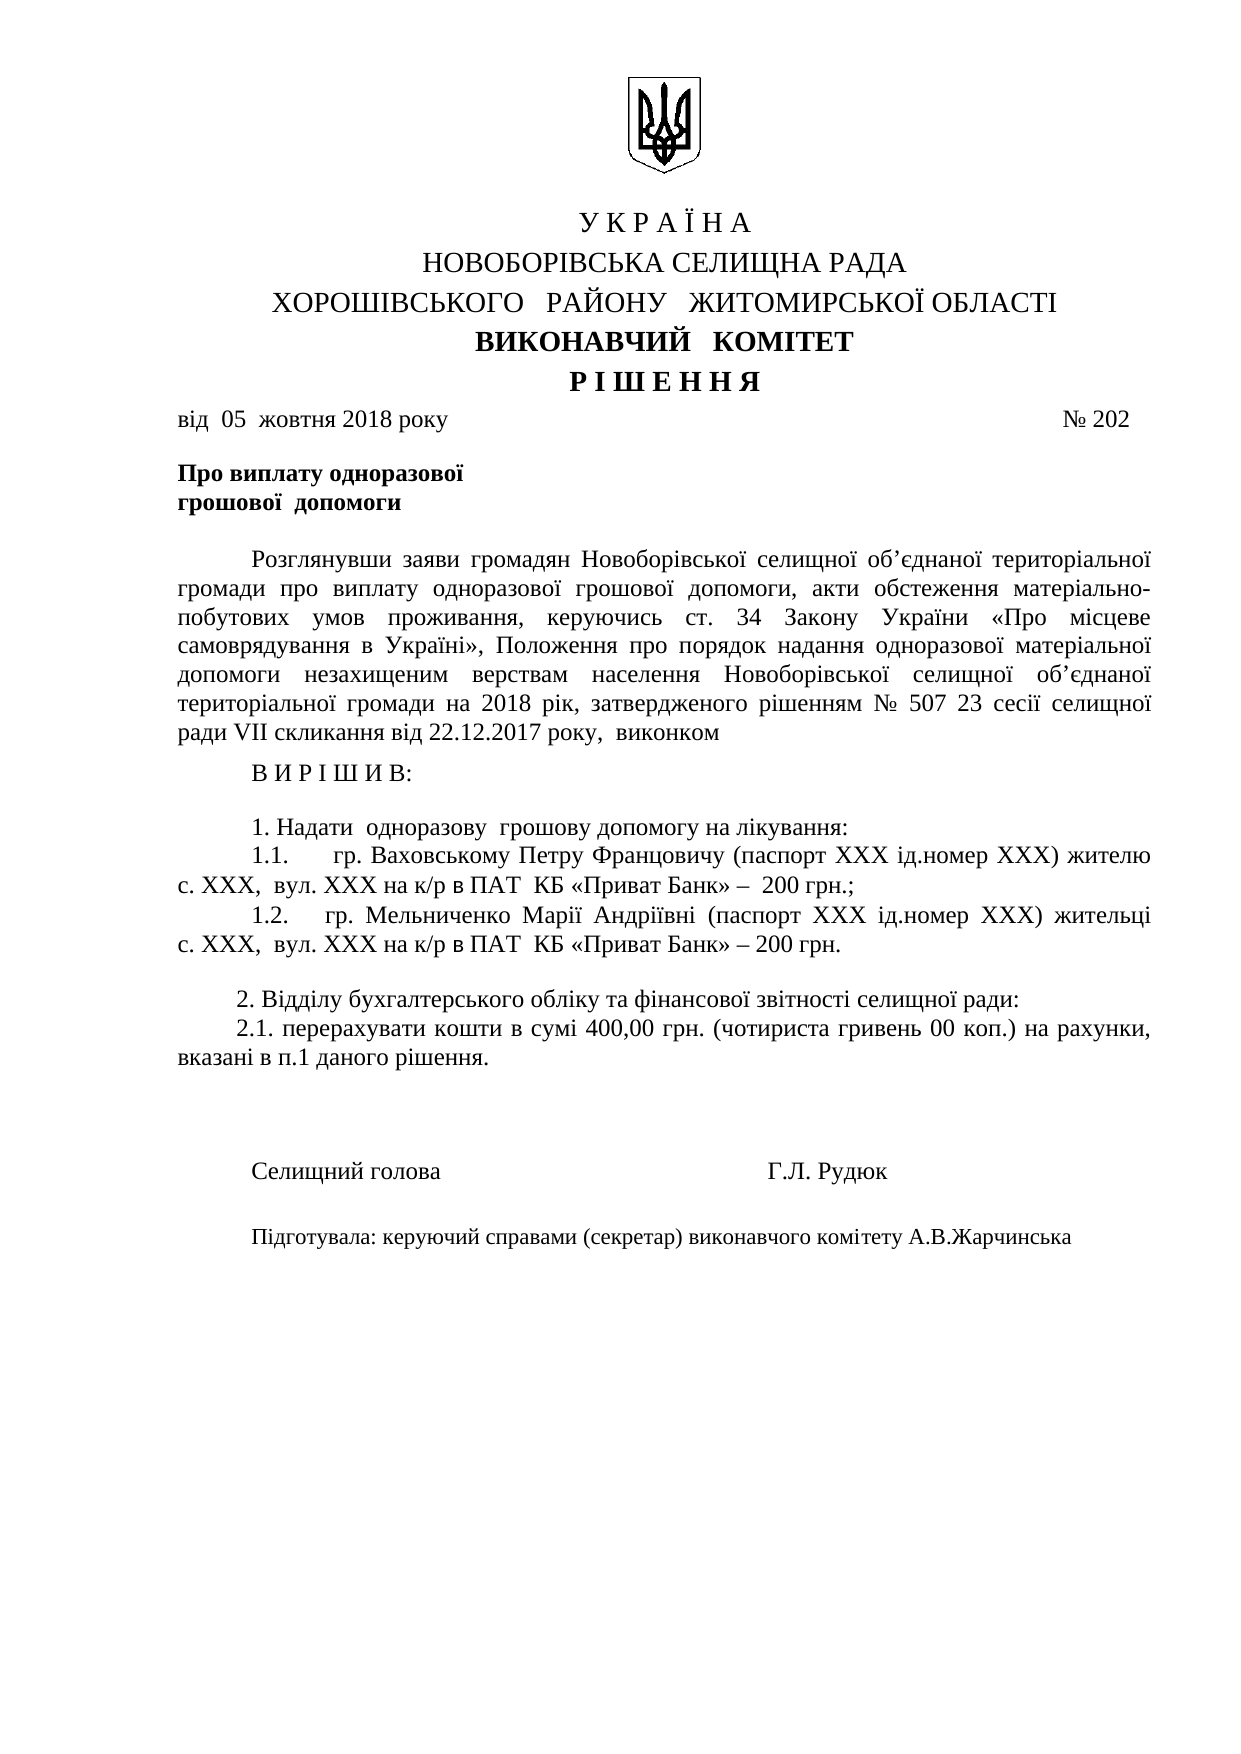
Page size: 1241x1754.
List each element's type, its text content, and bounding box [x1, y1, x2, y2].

text Підготувала: керуючий справами (секретар) виконавчого комітету А.В.Жарчинська [177, 1223, 1152, 1249]
text Р І Ш Е Н Н Я [177, 364, 1152, 398]
text У К Р А Ї Н А [177, 205, 1152, 239]
text В И Р І Ш И В: [177, 758, 1152, 787]
text Селищний голова Г.Л. Рудюк [177, 1147, 1152, 1185]
list 2.1. перерахувати кошти в сумі 400,00 грн. (чотириста гривень 00 коп.) на рахунки, вказані в п.1 даного рішення. [177, 1013, 1152, 1071]
text НОВОБОРІВСЬКА СЕЛИЩНА РАДА [177, 245, 1152, 278]
list гр. Мельниченко Марії Андріївні (паспорт ХХХ ід.номер ХХХ) жительці с. ХХХ, вул. ХХХ на к/р в ПАТ КБ «Приват Банк» – 200 грн. [177, 900, 1152, 959]
text грошової допомоги [177, 487, 1152, 515]
picture [621, 73, 708, 181]
list 2. Відділу бухгалтерського обліку та фінансової звітності селищної ради: [177, 984, 1152, 1013]
text Про виплату одноразової [177, 458, 1152, 487]
text ВИКОНАВЧИЙ КОМІТЕТ [177, 324, 1152, 358]
text від 05 жовтня 2018 року № 202 [177, 404, 1152, 433]
list гр. Ваховському Петру Францовичу (паспорт ХХХ ід.номер ХХХ) жителю с. ХХХ, вул. ХХХ на к/р в ПАТ КБ «Приват Банк» – 200 грн.; [177, 841, 1152, 900]
text 1. Надати одноразову грошову допомогу на лікування: [177, 812, 1152, 841]
text ХОРОШІВСЬКОГО РАЙОНУ ЖИТОМИРСЬКОЇ ОБЛАСТІ [177, 285, 1152, 318]
text Розглянувши заяви громадян Новоборівської селищної об’єднаної територіальної громади про виплату одноразової грошової допомоги, акти обстеження матеріально-побутових умов проживання, керуючись ст. 34 Закону України «Про місцеве самоврядування в Україні», Положення про порядок надання одноразової матеріальної допомоги незахищеним верствам населення Новоборівської селищної об’єднаної територіальної громади на 2018 рік, затвердженого рішенням № 507 23 сесії селищної ради VII скликання від 22.12.2017 року, виконком [177, 544, 1152, 745]
